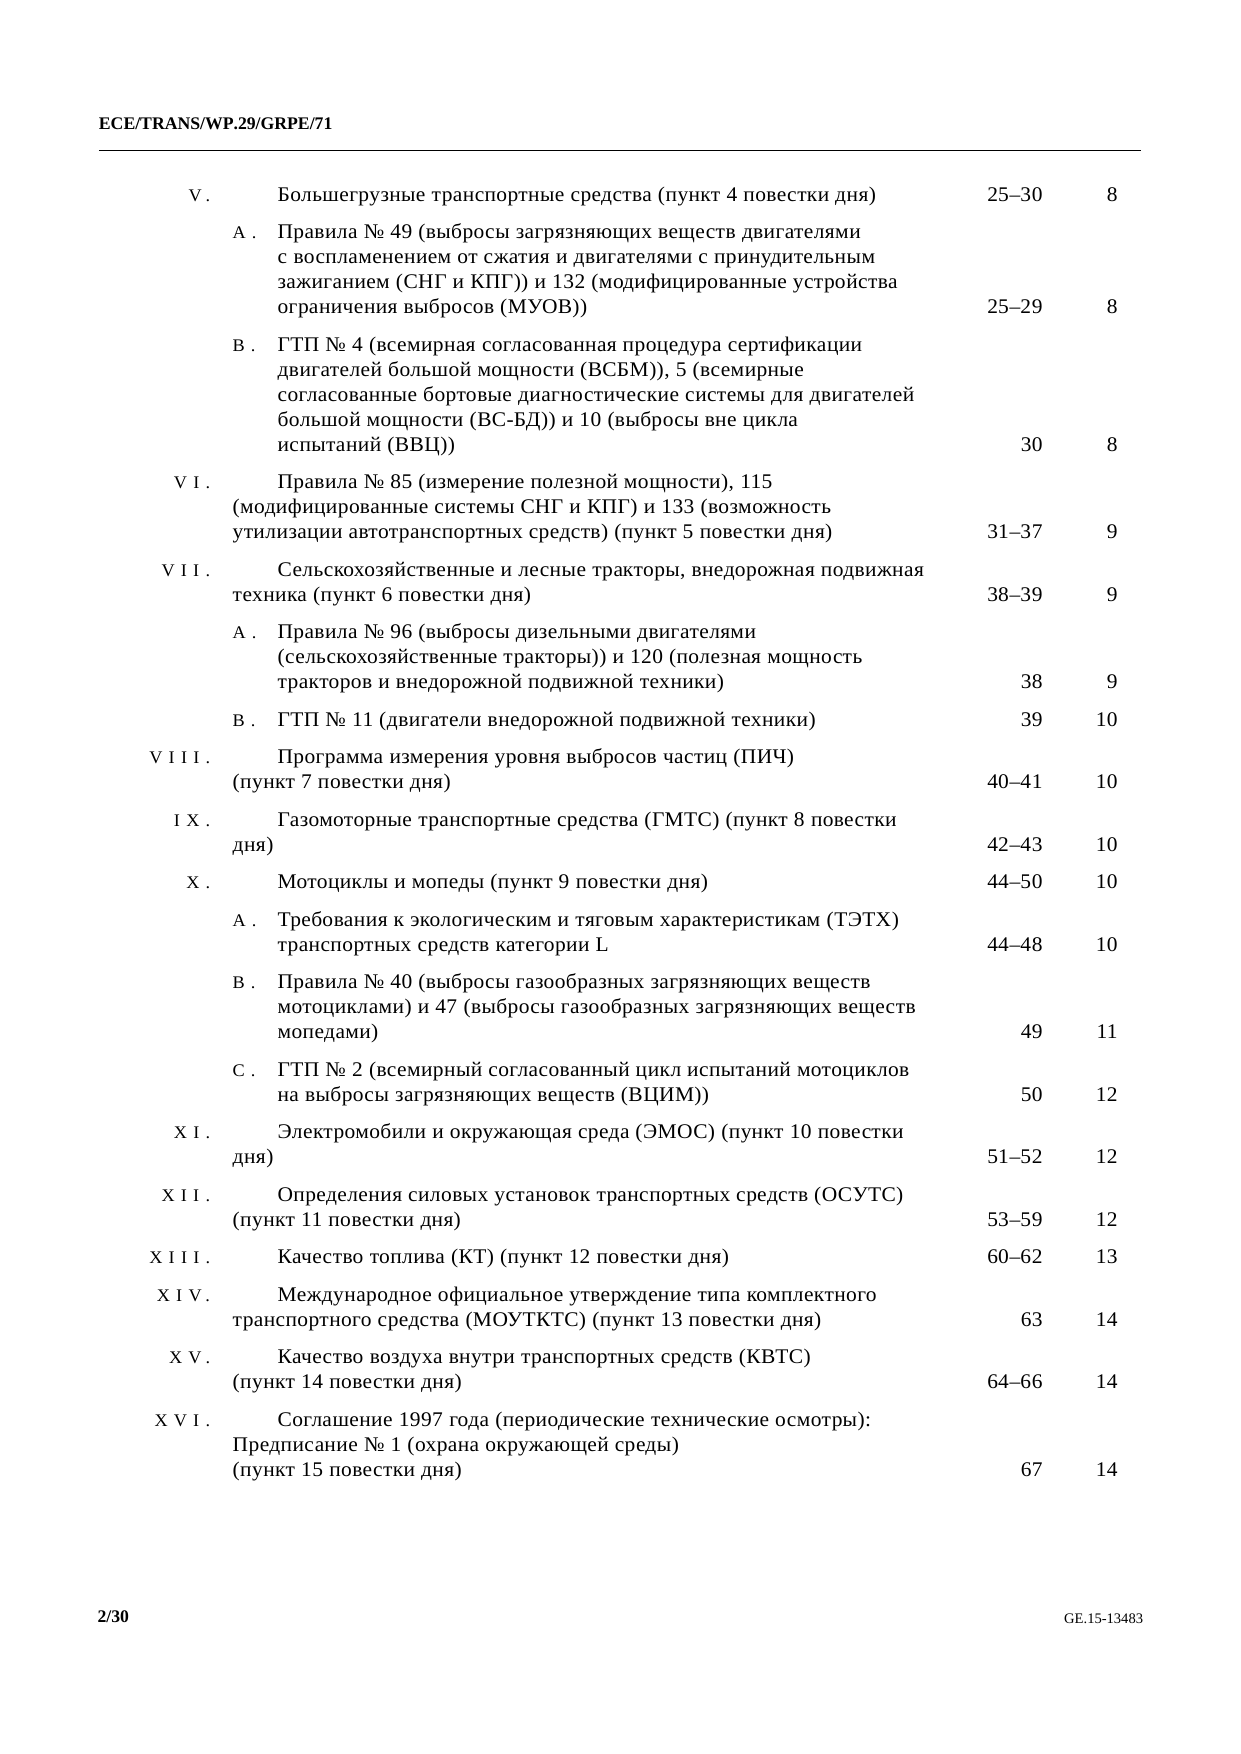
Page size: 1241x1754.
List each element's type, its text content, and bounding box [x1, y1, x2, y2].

table_cell Требования к экологическим и тяговым характеристикам (ТЭТХ) транспортных средств категории L [98, 906, 942, 969]
table_cell 9 [1046, 469, 1121, 556]
table_cell 39 [942, 706, 1046, 744]
table_cell Мотоциклы и мопеды (пункт 9 повестки дня) [98, 869, 942, 906]
table_cell 50 [942, 1056, 1046, 1119]
table_cell Сельскохозяйственные и лесные тракторы, внедорожная подвижная техника (пункт 6 повестки дня) [98, 556, 942, 619]
table_cell 8 [1046, 331, 1121, 469]
table_cell 8 [1046, 181, 1121, 219]
table_cell Качество воздуха внутри транспортных средств (КВТС) (пункт 14 повестки дня) [98, 1344, 942, 1406]
table_cell 9 [1046, 619, 1121, 706]
table_cell Правила № 96 (выбросы дизельными двигателями (сельскохозяйственные тракторы)) и 120 (полезная мощность тракторов и внедорожной подвижной техники) [98, 619, 942, 706]
table_cell Международное официальное утверждение типа комплектного транспортного средства (МОУТКТС) (пункт 13 повестки дня) [98, 1281, 942, 1344]
table_cell 12 [1046, 1119, 1121, 1181]
table_cell 14 [1046, 1406, 1121, 1494]
table_cell 14 [1046, 1344, 1121, 1406]
table_cell Качество топлива (КТ) (пункт 12 повестки дня) [98, 1244, 942, 1281]
table_cell 30 [942, 331, 1046, 469]
table_cell Большегрузные транспортные средства (пункт 4 повестки дня) [98, 181, 942, 219]
table_cell 25–30 [942, 181, 1046, 219]
table_cell 10 [1046, 706, 1121, 744]
table_cell 10 [1046, 744, 1121, 806]
table_cell 9 [1046, 556, 1121, 619]
table_cell 10 [1046, 906, 1121, 969]
table_cell 53–59 [942, 1181, 1046, 1244]
table_cell 38–39 [942, 556, 1046, 619]
table_cell 8 [1046, 219, 1121, 331]
table_cell 67 [942, 1406, 1046, 1494]
table_cell 64–66 [942, 1344, 1046, 1406]
table_cell ГТП № 2 (всемирный согласованный цикл испытаний мотоциклов на выбросы загрязняющих веществ (ВЦИМ)) [98, 1056, 942, 1119]
table_cell 44–50 [942, 869, 1046, 906]
table_cell 25–29 [942, 219, 1046, 331]
table_cell Правила № 40 (выбросы газообразных загрязняющих веществ мотоциклами) и 47 (выбросы газообразных загрязняющих веществ мопедами) [98, 969, 942, 1056]
table_cell 49 [942, 969, 1046, 1056]
table_cell 51–52 [942, 1119, 1046, 1181]
table_cell Правила № 49 (выбросы загрязняющих веществ двигателями с воспламенением от сжатия и двигателями с принудительным зажиганием (СНГ и КПГ)) и 132 (модифицированные устройства ограничения выбросов (МУОВ)) [98, 219, 942, 331]
table_cell 11 [1046, 969, 1121, 1056]
table_cell Определения силовых установок транспортных средств (ОСУТС) (пункт 11 повестки дня) [98, 1181, 942, 1244]
table_cell 60–62 [942, 1244, 1046, 1281]
table_cell 38 [942, 619, 1046, 706]
table_cell ГТП № 11 (двигатели внедорожной подвижной техники) [98, 706, 942, 744]
table_cell 12 [1046, 1056, 1121, 1119]
table_cell 31–37 [942, 469, 1046, 556]
table_cell 10 [1046, 869, 1121, 906]
table_cell 14 [1046, 1281, 1121, 1344]
table_cell 12 [1046, 1181, 1121, 1244]
table_cell Электромобили и окружающая среда (ЭМОС) (пункт 10 повестки дня) [98, 1119, 942, 1181]
table_cell Газомоторные транспортные средства (ГМТС) (пункт 8 повестки дня) [98, 806, 942, 869]
table_cell ГТП № 4 (всемирная согласованная процедура сертификации двигателей большой мощности (ВСБМ)), 5 (всемирные согласованные бортовые диагностические системы для двигателей большой мощности (ВС-БД)) и 10 (выбросы вне цикла испытаний (ВВЦ)) [98, 331, 942, 469]
table_cell 42–43 [942, 806, 1046, 869]
table_cell Соглашение 1997 года (периодические технические осмотры): Предписание № 1 (охрана окружающей среды) (пункт 15 повестки дня) [98, 1406, 942, 1494]
table_cell 63 [942, 1281, 1046, 1344]
table_cell Программа измерения уровня выбросов частиц (ПИЧ) (пункт 7 повестки дня) [98, 744, 942, 806]
table_cell Правила № 85 (измерение полезной мощности), 115 (модифицированные системы СНГ и КПГ) и 133 (возможность утилизации автотранспортных средств) (пункт 5 повестки дня) [98, 469, 942, 556]
table_cell 10 [1046, 806, 1121, 869]
table_cell 40–41 [942, 744, 1046, 806]
table_cell 13 [1046, 1244, 1121, 1281]
table_cell 44–48 [942, 906, 1046, 969]
